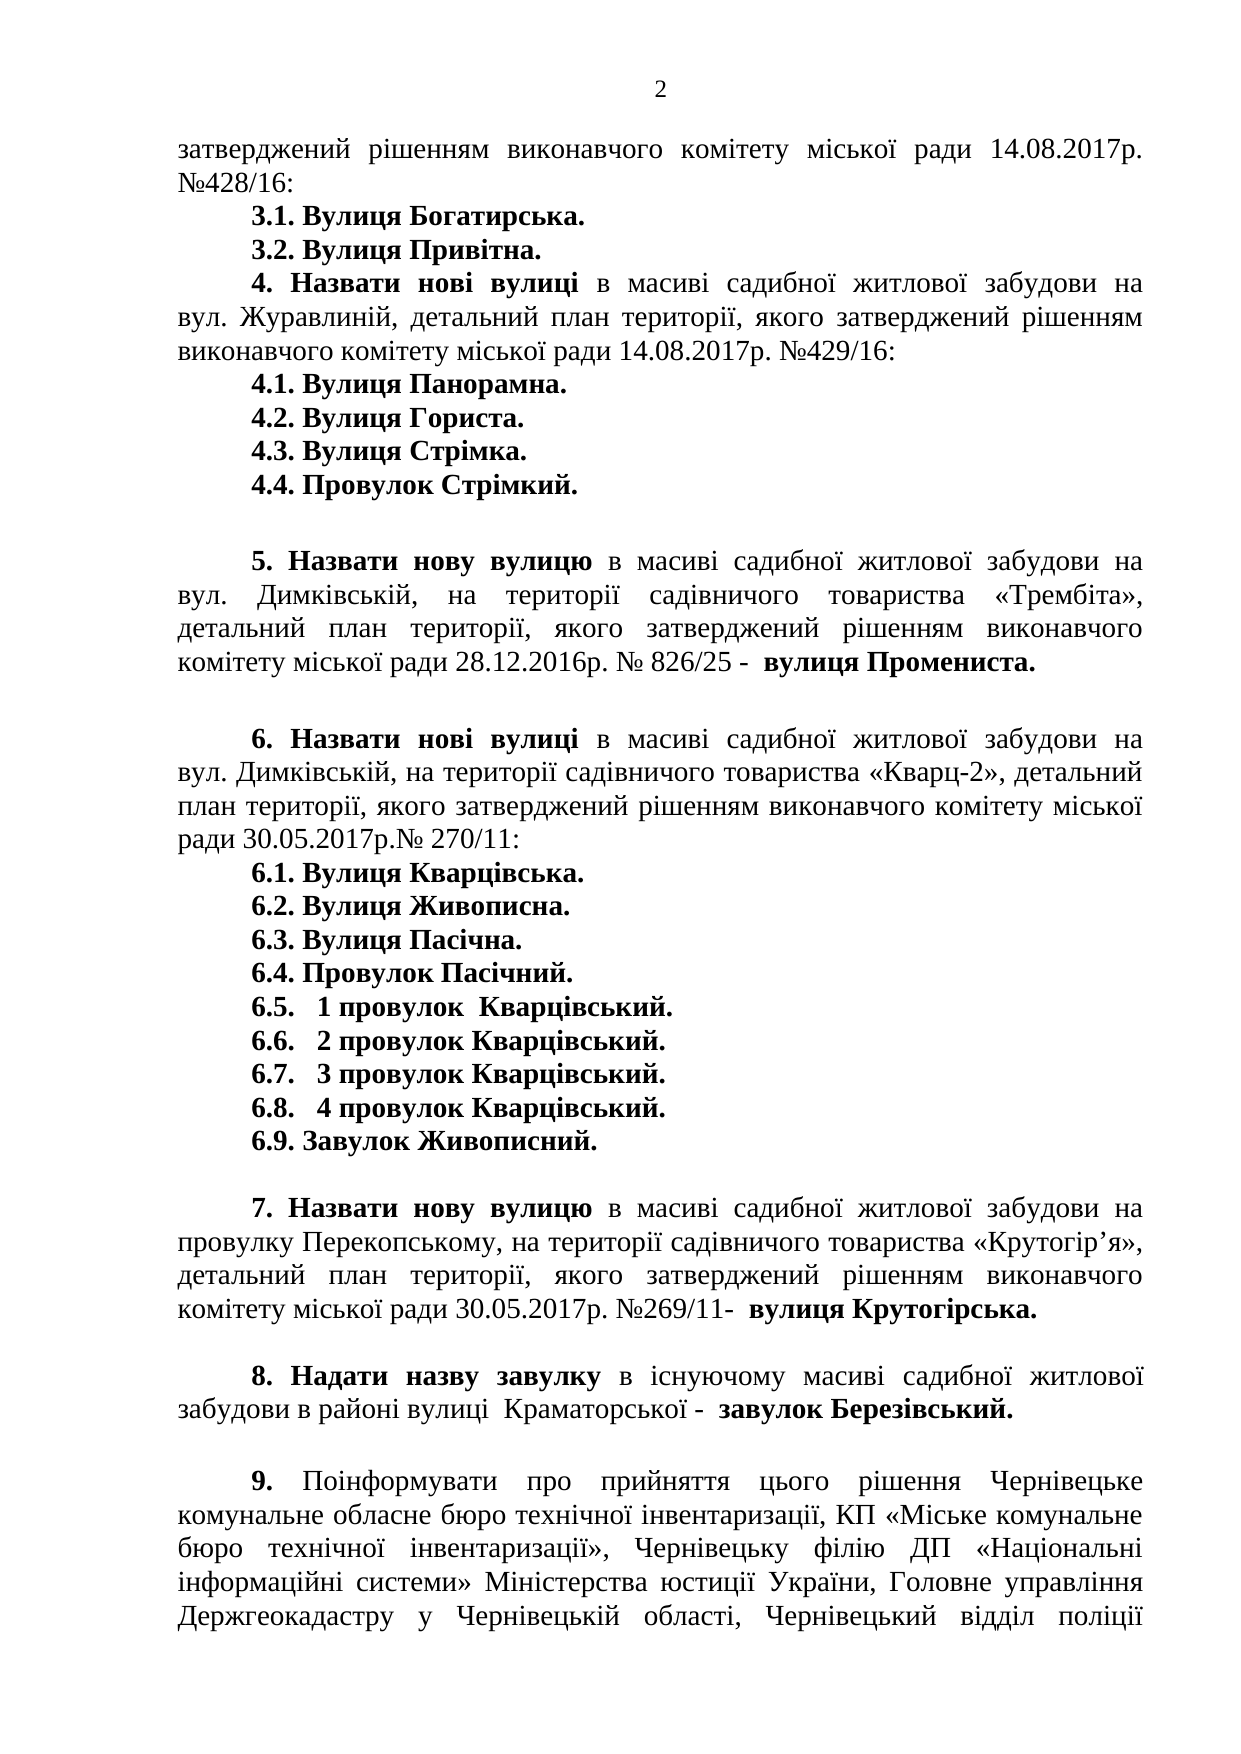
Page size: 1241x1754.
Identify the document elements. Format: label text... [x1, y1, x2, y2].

text 6.5. 1 провулок Кварцівський. [177, 989, 1144, 1023]
text 6. Назвати нові вулиці в масиві садибної житлової забудови на вул. Димківській, на території садівничого товариства «Кварц-2», детальний план території, якого затверджений рішенням виконавчого комітету міської ради 30.05.2017р.№ 270/11: [177, 721, 1144, 855]
text 3.1. Вулиця Богатирська. [177, 198, 1144, 232]
text 4.4. Провулок Стрімкий. [177, 467, 1144, 500]
text 4.1. Вулиця Панорамна. [177, 366, 1144, 400]
text 6.7. 3 провулок Кварцівський. [177, 1056, 1144, 1090]
text 5. Назвати нову вулицю в масиві садибної житлової забудови на вул. Димківській, на території садівничого товариства «Трембіта», детальний план території, якого затверджений рішенням виконавчого комітету міської ради 28.12.2016р. № 826/25 - вулиця Промениста. [177, 543, 1144, 678]
text 4. Назвати нові вулиці в масиві садибної житлової забудови на вул. Журавлиній, детальний план території, якого затверджений рішенням виконавчого комітету міської ради 14.08.2017р. №429/16: [177, 266, 1144, 366]
text 6.4. Провулок Пасічний. [177, 956, 1144, 989]
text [177, 1463, 1144, 1631]
text 6.3. Вулиця Пасічна. [177, 922, 1144, 956]
text 4.3. Вулиця Стрімка. [177, 433, 1144, 467]
text 6.8. 4 провулок Кварцівський. [177, 1090, 1144, 1123]
text 7. Назвати нову вулицю в масиві садибної житлової забудови на провулку Перекопському, на території садівничого товариства «Крутогір’я», детальний план території, якого затверджений рішенням виконавчого комітету міської ради 30.05.2017р. №269/11- вулиця Крутогірська. [177, 1190, 1144, 1324]
text 6.6. 2 провулок Кварцівський. [177, 1023, 1144, 1056]
text 6.2. Вулиця Живописна. [177, 888, 1144, 922]
text 4.2. Вулиця Гориста. [177, 400, 1144, 433]
text 8. Надати назву завулку в існуючому масиві садибної житлової забудови в районі вулиці Краматорської - завулок Березівський. [177, 1358, 1144, 1425]
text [177, 131, 1144, 198]
text 3.2. Вулиця Привітна. [177, 232, 1144, 266]
text 6.9. Завулок Живописний. [177, 1123, 1144, 1157]
text 6.1. Вулиця Кварцівська. [177, 855, 1144, 888]
